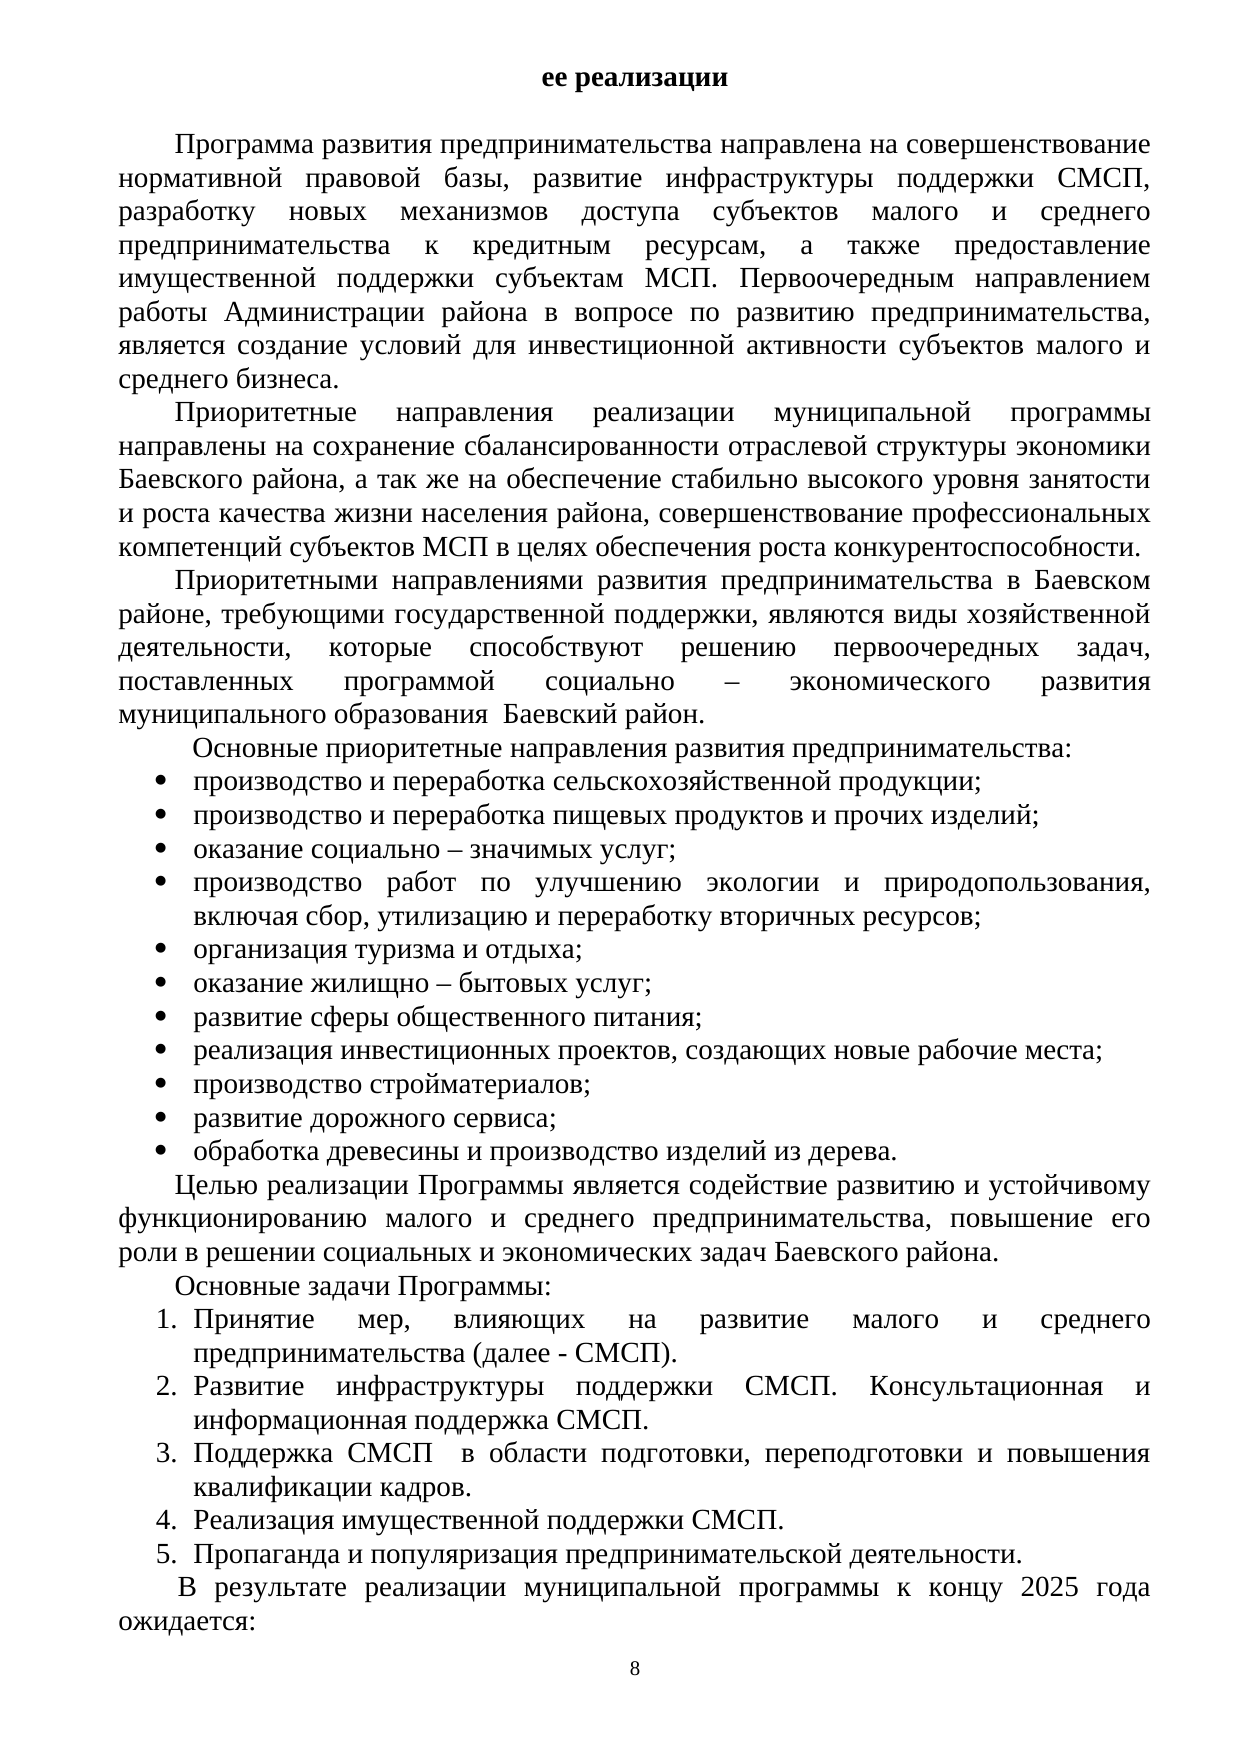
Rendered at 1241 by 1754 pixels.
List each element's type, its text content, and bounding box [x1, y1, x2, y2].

list производство и переработка сельскохозяйственной продукции; [156, 763, 1152, 797]
text Целью реализации Программы является содействие развитию и устойчивому функционированию малого и среднего предпринимательства, повышение его роли в решении социальных и экономических задач Баевского района. [118, 1167, 1152, 1268]
list организация туризма и отдыха; [156, 932, 1152, 965]
text Программа развития предпринимательства направлена на совершенствование нормативной правовой базы, развитие инфраструктуры поддержки СМСП, разработку новых механизмов доступа субъектов малого и среднего предпринимательства к кредитным ресурсам, а также предоставление имущественной поддержки субъектам МСП. Первоочередным направлением работы Администрации района в вопросе по развитию предпринимательства, является создание условий для инвестиционной активности субъектов малого и среднего бизнеса. [118, 126, 1152, 394]
text Приоритетными направлениями развития предпринимательства в Баевском районе, требующими государственной поддержки, являются виды хозяйственной деятельности, которые способствуют решению первоочередных задач, поставленных программой социально – экономического развития муниципального образования Баевский район. [118, 562, 1152, 730]
text Приоритетные направления реализации муниципальной программы направлены на сохранение сбалансированности отраслевой структуры экономики Баевского района, а так же на обеспечение стабильно высокого уровня занятости и роста качества жизни населения района, совершенствование профессиональных компетенций субъектов МСП в целях обеспечения роста конкурентоспособности. [118, 394, 1152, 562]
list оказание жилищно – бытовых услуг; [156, 965, 1152, 999]
list производство и переработка пищевых продуктов и прочих изделий; [156, 797, 1152, 831]
list Поддержка СМСП в области подготовки, переподготовки и повышения квалификации кадров. [156, 1435, 1152, 1502]
list развитие дорожного сервиса; [156, 1100, 1152, 1133]
list Развитие инфраструктуры поддержки СМСП. Консультационная и информационная поддержка СМСП. [156, 1368, 1152, 1435]
list Реализация имущественной поддержки СМСП. [156, 1502, 1152, 1536]
text ее реализации [118, 59, 1152, 93]
list Пропаганда и популяризация предпринимательской деятельности. [156, 1536, 1152, 1569]
list развитие сферы общественного питания; [156, 999, 1152, 1032]
text Основные задачи Программы: [118, 1268, 1152, 1301]
list Принятие мер, влияющих на развитие малого и среднего предпринимательства (далее - СМСП). [156, 1301, 1152, 1368]
list оказание социально – значимых услуг; [156, 831, 1152, 864]
list обработка древесины и производство изделий из дерева. [156, 1133, 1152, 1167]
list реализация инвестиционных проектов, создающих новые рабочие места; [156, 1032, 1152, 1066]
text Основные приоритетные направления развития предпринимательства: [118, 730, 1152, 763]
text В результате реализации муниципальной программы к концу 2025 года ожидается: [118, 1569, 1152, 1637]
list производство работ по улучшению экологии и природопользования, включая сбор, утилизацию и переработку вторичных ресурсов; [156, 864, 1152, 932]
list производство стройматериалов; [156, 1066, 1152, 1100]
